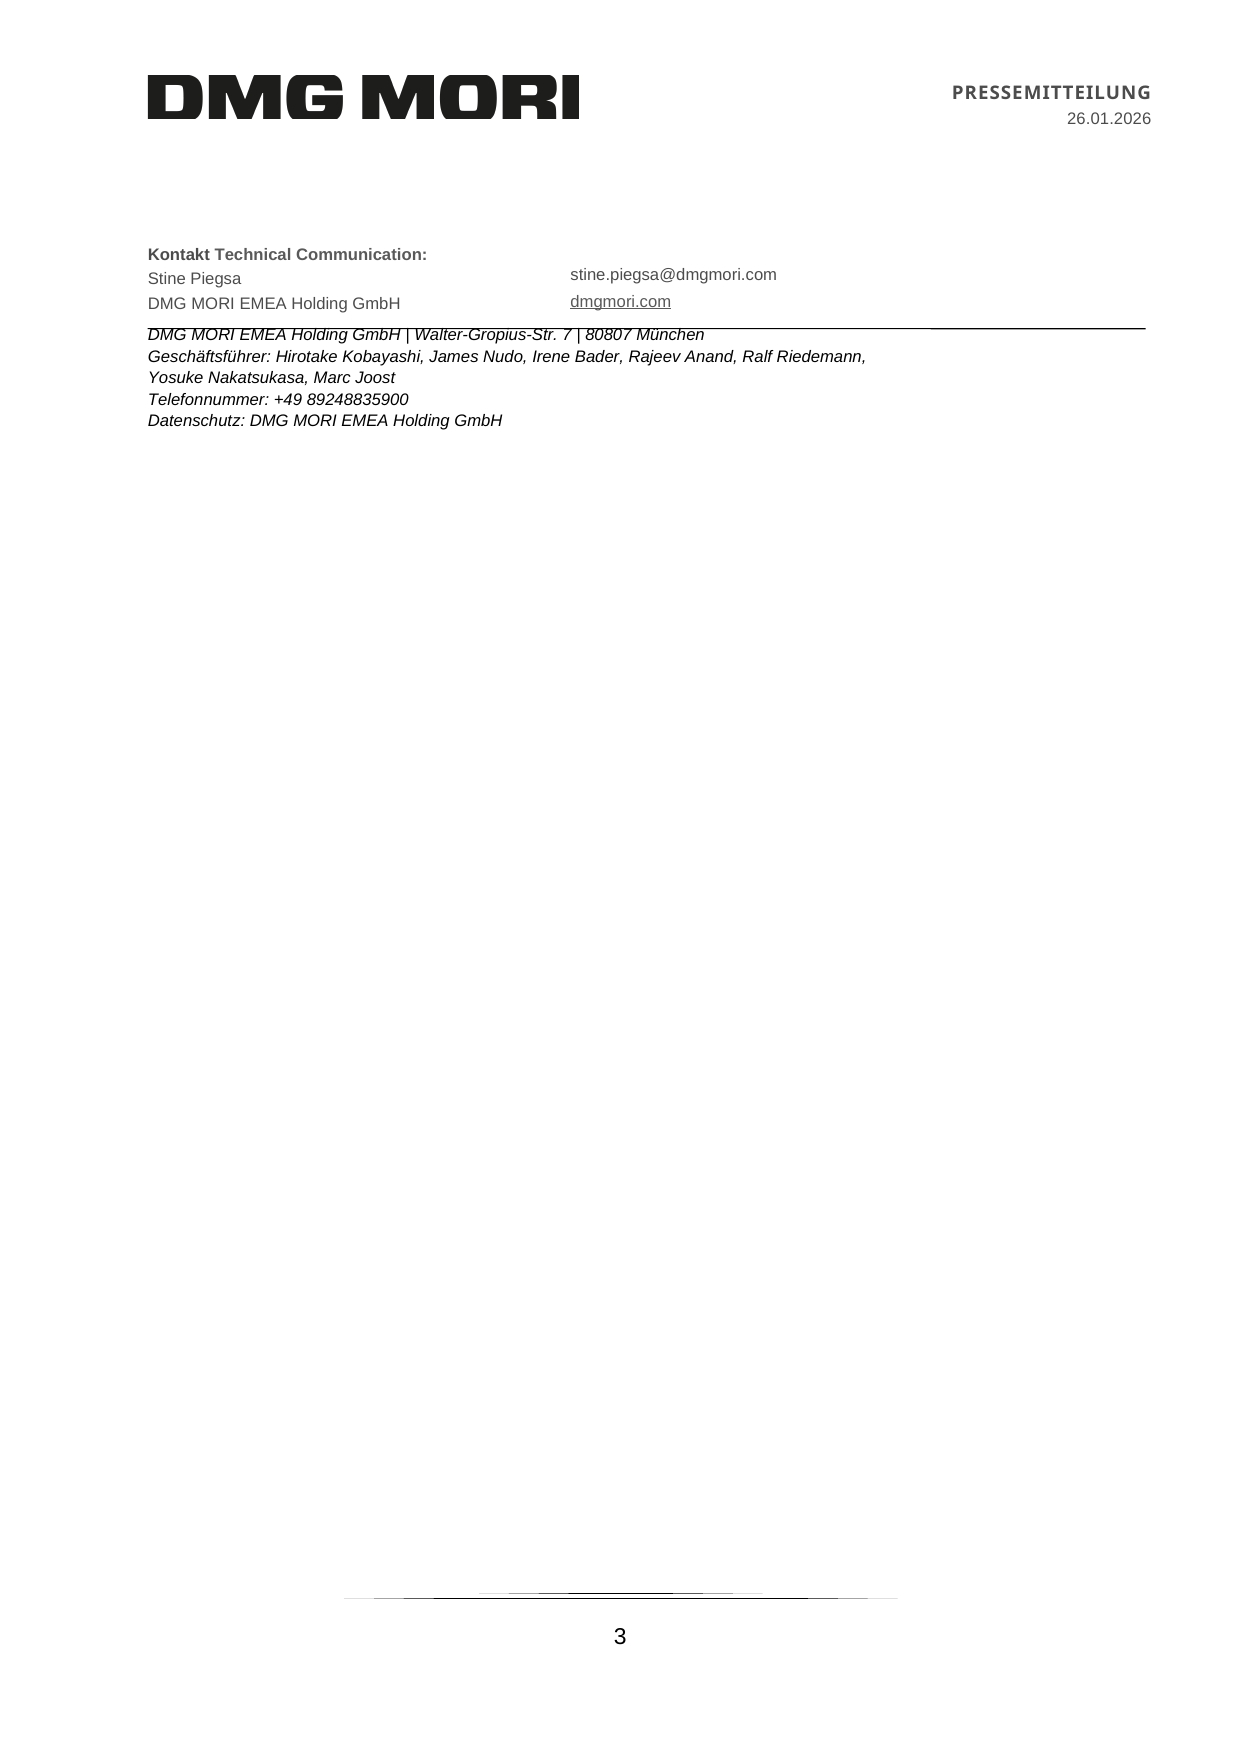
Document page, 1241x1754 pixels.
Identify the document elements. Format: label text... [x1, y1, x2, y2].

picture [147, 75, 579, 119]
text DMG MORI EMEA Holding GmbH | Walter-Gropius-Str. 7 | 80807 München Geschäftsführer: Hirotake Kobayashi, James Nudo, Irene Bader, Rajeev Anand, Ralf Riedemann, Yosuke Nakatsukasa, Marc Joost Telefonnummer: +49 89248835900 Datenschutz: DMG MORI EMEA Holding GmbH [148, 325, 887, 430]
